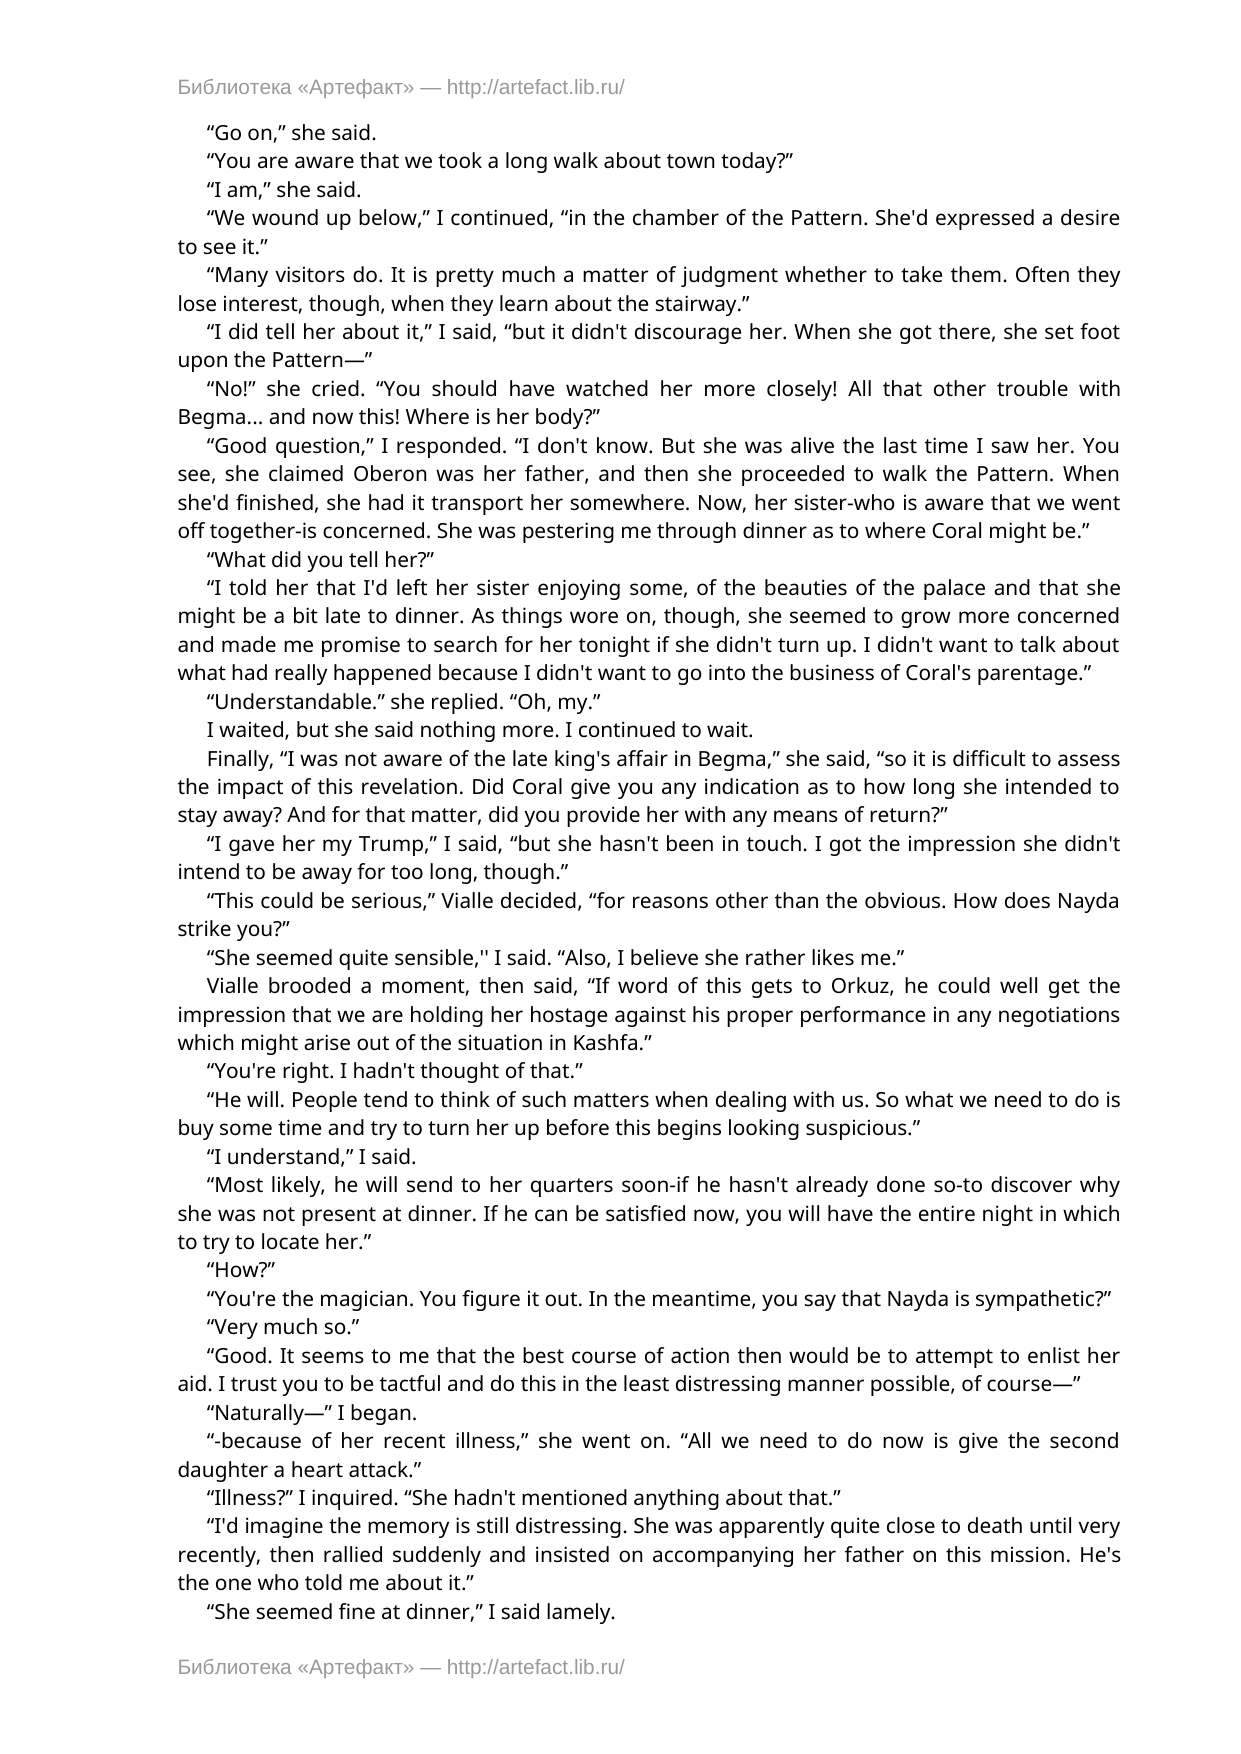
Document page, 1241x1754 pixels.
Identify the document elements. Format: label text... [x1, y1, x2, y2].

text “Many visitors do. It is pretty much a matter of judgment whether to take them. Often they lose interest, though, when they learn about the stairway.” [177, 260, 1122, 317]
text “You are aware that we took a long walk about town today?” [177, 147, 1122, 175]
text “I'd imagine the memory is still distressing. She was apparently quite close to death until very recently, then rallied suddenly and insisted on accompanying her father on this mission. He's the one who told me about it.” [177, 1512, 1122, 1597]
text “She seemed fine at dinner,” I said lamely. [177, 1597, 1122, 1625]
text “We wound up below,” I continued, “in the chamber of the Pattern. She'd expressed a desire to see it.” [177, 203, 1122, 260]
text “I did tell her about it,” I said, “but it didn't discourage her. When she got there, she set foot upon the Pattern—” [177, 317, 1122, 374]
text I waited, but she said nothing more. I continued to wait. [177, 715, 1122, 744]
text Finally, “I was not aware of the late king's affair in Begma,” she said, “so it is difficult to assess the impact of this revelation. Did Coral give you any indication as to how long she intended to stay away? And for that matter, did you provide her with any means of return?” [177, 744, 1122, 829]
text Vialle brooded a moment, then said, “If word of this gets to Orkuz, he could well get the impression that we are holding her hostage against his proper performance in any negotiations which might arise out of the situation in Kashfa.” [177, 971, 1122, 1057]
text “Most likely, he will send to her quarters soon-if he hasn't already done so-to discover why she was not present at dinner. If he can be satisfied now, you will have the entire night in which to try to locate her.” [177, 1170, 1122, 1256]
text “Good question,” I responded. “I don't know. But she was alive the last time I saw her. You see, she claimed Oberon was her father, and then she proceeded to walk the Pattern. When she'd finished, she had it transport her somewhere. Now, her sister-who is aware that we went off together-is concerned. She was pestering me through dinner as to where Coral might be.” [177, 431, 1122, 545]
text “-because of her recent illness,” she went on. “All we need to do now is give the second daughter a heart attack.” [177, 1426, 1122, 1483]
text “I understand,” I said. [177, 1142, 1122, 1170]
text “Illness?” I inquired. “She hadn't mentioned anything about that.” [177, 1483, 1122, 1512]
text “Naturally—” I began. [177, 1398, 1122, 1426]
text “She seemed quite sensible,'' I said. “Also, I believe she rather likes me.” [177, 943, 1122, 971]
text “This could be serious,” Vialle decided, “for reasons other than the obvious. How does Nayda strike you?” [177, 886, 1122, 943]
text “You're the magician. You figure it out. In the meantime, you say that Nayda is sympathetic?” [177, 1284, 1122, 1312]
text “I told her that I'd left her sister enjoying some, of the beauties of the palace and that she might be a bit late to dinner. As things wore on, though, she seemed to grow more concerned and made me promise to search for her tonight if she didn't turn up. I didn't want to talk about what had really happened because I didn't want to go into the business of Coral's parentage.” [177, 573, 1122, 687]
text “You're right. I hadn't thought of that.” [177, 1057, 1122, 1085]
text “What did you tell her?” [177, 545, 1122, 573]
text “Go on,” she said. [177, 118, 1122, 147]
text “I am,” she said. [177, 175, 1122, 203]
text “No!” she cried. “You should have watched her more closely! All that other trouble with Begma... and now this! Where is her body?” [177, 374, 1122, 431]
text “How?” [177, 1256, 1122, 1284]
text “He will. People tend to think of such matters when dealing with us. So what we need to do is buy some time and try to turn her up before this begins looking suspicious.” [177, 1085, 1122, 1142]
text “Good. It seems to me that the best course of action then would be to attempt to enlist her aid. I trust you to be tactful and do this in the least distressing manner possible, of course—” [177, 1341, 1122, 1398]
text “Very much so.” [177, 1312, 1122, 1341]
text “I gave her my Trump,” I said, “but she hasn't been in touch. I got the impression she didn't intend to be away for too long, though.” [177, 829, 1122, 886]
text “Understandable.” she replied. “Oh, my.” [177, 687, 1122, 715]
